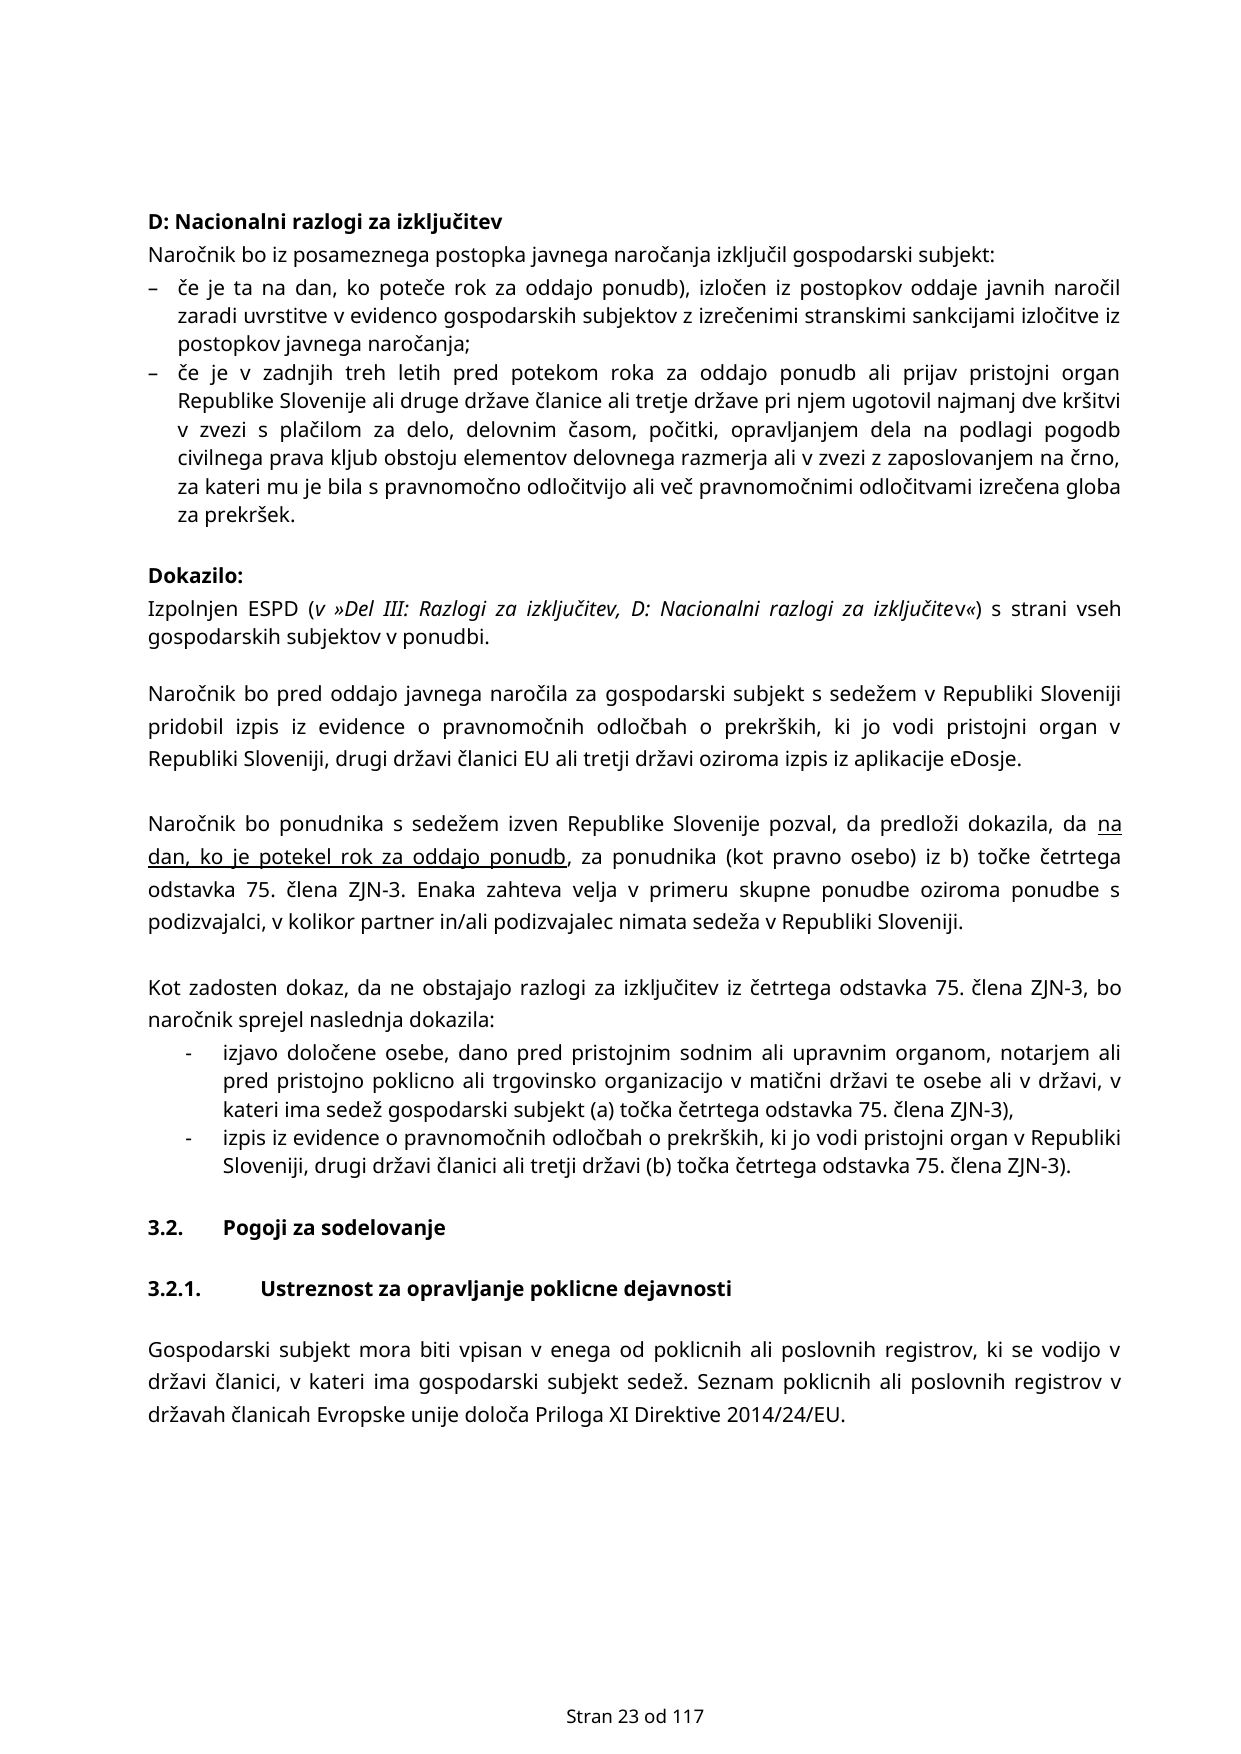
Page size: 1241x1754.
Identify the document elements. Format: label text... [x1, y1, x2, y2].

text Kot zadosten dokaz, da ne obstajajo razlogi za izključitev iz četrtega odstavka 75. člena ZJN-3, bo naročnik sprejel naslednja dokazila: [148, 973, 1122, 1034]
text D: Nacionalni razlogi za izključitev [148, 207, 1122, 236]
list Izpolnjen ESPD (v »Del III: Razlogi za izključitev, D: Nacionalni razlogi za izključitev«) s strani vseh gospodarskih subjektov v ponudbi. [148, 594, 1122, 651]
text Naročnik bo pred oddajo javnega naročila za gospodarski subjekt s sedežem v Republiki Sloveniji pridobil izpis iz evidence o pravnomočnih odločbah o prekrških, ki jo vodi pristojni organ v Republiki Sloveniji, drugi državi članici EU ali tretji državi oziroma izpis iz aplikacije eDosje. [148, 679, 1122, 773]
text Gospodarski subjekt mora biti vpisan v enega od poklicnih ali poslovnih registrov, ki se vodijo v državi članici, v kateri ima gospodarski subjekt sedež. Seznam poklicnih ali poslovnih registrov v državah članicah Evropske unije določa Priloga XI Direktive 2014/24/EU. [148, 1335, 1122, 1428]
list če je ta na dan, ko poteče rok za oddajo ponudb), izločen iz postopkov oddaje javnih naročil zaradi uvrstitve v evidenco gospodarskih subjektov z izrečenimi stranskimi sankcijami izločitve iz postopkov javnega naročanja; [148, 273, 1122, 358]
text Naročnik bo iz posameznega postopka javnega naročanja izključil gospodarski subjekt: [148, 240, 1122, 268]
text Naročnik bo ponudnika s sedežem izven Republike Slovenije pozval, da predloži dokazila, da na dan, ko je potekel rok za oddajo ponudb, za ponudnika (kot pravno osebo) iz b) točke četrtega odstavka 75. člena ZJN-3. Enaka zahteva velja v primeru skupne ponudbe oziroma ponudbe s podizvajalci, v kolikor partner in/ali podizvajalec nimata sedeža v Republiki Sloveniji. [148, 809, 1122, 936]
list Ustreznost za opravljanje poklicne dejavnosti [148, 1274, 1122, 1302]
list izjavo določene osebe, dano pred pristojnim sodnim ali upravnim organom, notarjem ali pred pristojno poklicno ali trgovinsko organizacijo v matični državi te osebe ali v državi, v kateri ima sedež gospodarski subjekt (a) točka četrtega odstavka 75. člena ZJN-3), [185, 1038, 1122, 1123]
list če je v zadnjih treh letih pred potekom roka za oddajo ponudb ali prijav pristojni organ Republike Slovenije ali druge države članice ali tretje države pri njem ugotovil najmanj dve kršitvi v zvezi s plačilom za delo, delovnim časom, počitki, opravljanjem dela na podlagi pogodb civilnega prava kljub obstoju elementov delovnega razmerja ali v zvezi z zaposlovanjem na črno, za kateri mu je bila s pravnomočno odločitvijo ali več pravnomočnimi odločitvami izrečena globa za prekršek. [148, 358, 1122, 529]
text Dokazilo: [148, 561, 1122, 590]
list izpis iz evidence o pravnomočnih odločbah o prekrških, ki jo vodi pristojni organ v Republiki Sloveniji, drugi državi članici ali tretji državi (b) točka četrtega odstavka 75. člena ZJN-3). [185, 1123, 1122, 1180]
list Pogoji za sodelovanje [148, 1213, 1122, 1241]
